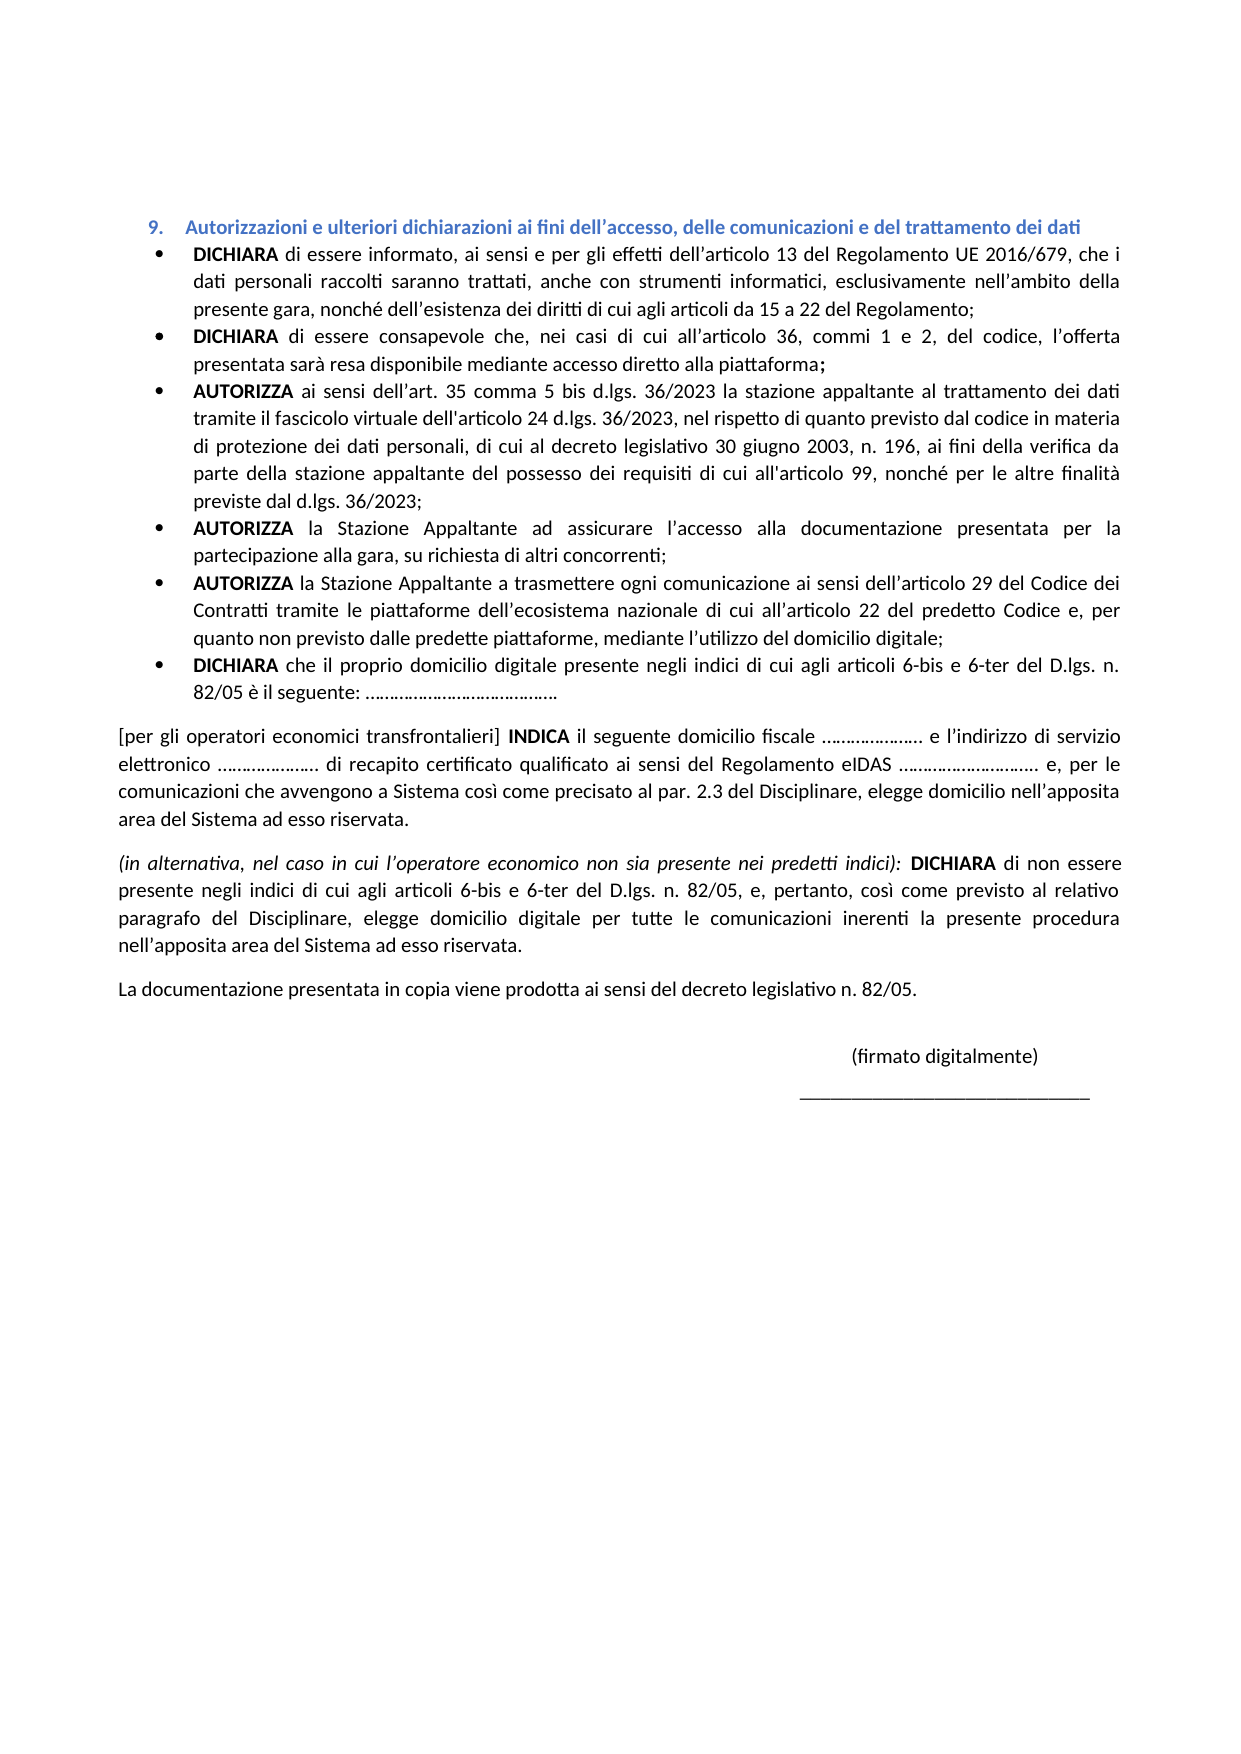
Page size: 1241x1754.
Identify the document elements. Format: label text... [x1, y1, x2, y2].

list AUTORIZZA la Stazione Appaltante a trasmettere ogni comunicazione ai sensi dell’articolo 29 del Codice dei Contratti tramite le piattaforme dell’ecosistema nazionale di cui all’articolo 22 del predetto Codice e, per quanto non previsto dalle predette piattaforme, mediante l’utilizzo del domicilio digitale; [156, 570, 1122, 650]
list DICHIARA che il proprio domicilio digitale presente negli indici di cui agli articoli 6-bis e 6-ter del D.lgs. n. 82/05 è il seguente: …………………………………. [156, 652, 1122, 705]
text [per gli operatori economici transfrontalieri] INDICA il seguente domicilio fiscale ………………… e l’indirizzo di servizio elettronico ………………… di recapito certificato qualificato ai sensi del Regolamento eIDAS ……………………….. e, per le comunicazioni che avvengono a Sistema così come precisato al par. 2.3 del Disciplinare, elegge domicilio nell’apposita area del Sistema ad esso riservata. [118, 724, 1122, 831]
text (in alternativa, nel caso in cui l’operatore economico non sia presente nei predetti indici): DICHIARA di non essere presente negli indici di cui agli articoli 6-bis e 6-ter del D.lgs. n. 82/05, e, pertanto, così come previsto al relativo paragrafo del Disciplinare, elegge domicilio digitale per tutte le comunicazioni inerenti la presente procedura nell’apposita area del Sistema ad esso riservata. [118, 850, 1122, 957]
list DICHIARA di essere informato, ai sensi e per gli effetti dell’articolo 13 del Regolamento UE 2016/679, che i dati personali raccolti saranno trattati, anche con strumenti informatici, esclusivamente nell’ambito della presente gara, nonché dell’esistenza dei diritti di cui agli articoli da 15 a 22 del Regolamento; [156, 241, 1122, 321]
text La documentazione presentata in copia viene prodotta ai sensi del decreto legislativo n. 82/05. [118, 976, 1122, 1002]
list AUTORIZZA la Stazione Appaltante ad assicurare l’accesso alla documentazione presentata per la partecipazione alla gara, su richiesta di altri concorrenti; [156, 515, 1122, 568]
list DICHIARA di essere consapevole che, nei casi di cui all’articolo 36, commi 1 e 2, del codice, l’offerta presentata sarà resa disponibile mediante accesso diretto alla piattaforma; [156, 323, 1122, 376]
list AUTORIZZA ai sensi dell’art. 35 comma 5 bis d.lgs. 36/2023 la stazione appaltante al trattamento dei dati tramite il fascicolo virtuale dell'articolo 24 d.lgs. 36/2023, nel rispetto di quanto previsto dal codice in materia di protezione dei dati personali, di cui al decreto legislativo 30 giugno 2003, n. 196, ai fini della verifica da parte della stazione appaltante del possesso dei requisiti di cui all'articolo 99, nonché per le altre finalità previste dal d.lgs. 36/2023; [156, 378, 1122, 513]
text (firmato digitalmente) [768, 1043, 1122, 1069]
list Autorizzazioni e ulteriori dichiarazioni ai fini dell’accesso, delle comunicazioni e del trattamento dei dati [148, 214, 1122, 239]
text ____________________________ [768, 1077, 1122, 1102]
